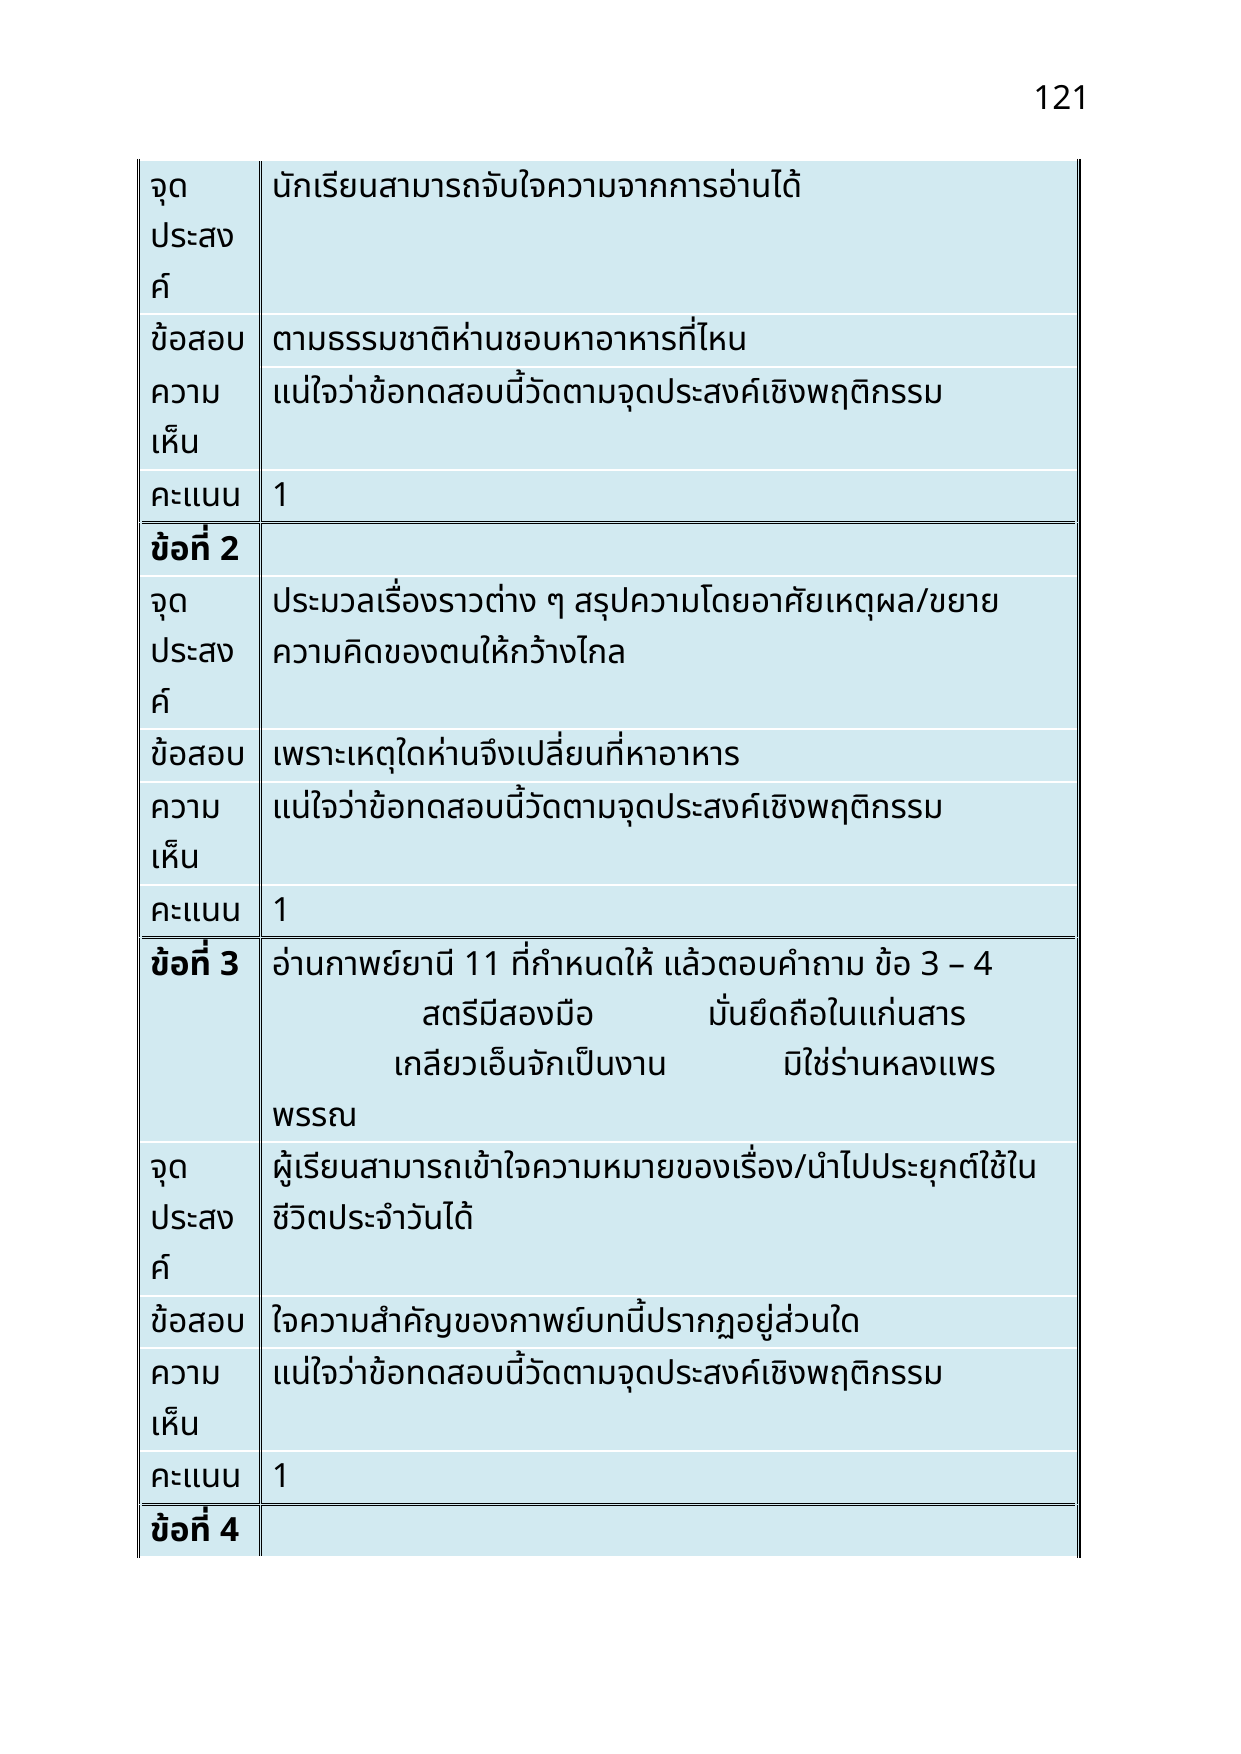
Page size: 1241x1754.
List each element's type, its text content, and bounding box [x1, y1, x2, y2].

table_cell ข้อที่ 3 [139, 936, 260, 1141]
table_cell ความเห็น [140, 1349, 259, 1450]
table_cell จุดประสงค์ [140, 161, 259, 313]
table_cell [262, 1503, 1077, 1556]
table_cell ประมวลเรื่องราวต่าง ๆ สรุปความโดยอาศัยเหตุผล/ขยายความคิดของตนให้กว้างไกล [262, 577, 1077, 728]
table_cell ใจความสำคัญของกาพย์บทนี้ปรากฏอยู่ส่วนใด [262, 1297, 1077, 1347]
table_cell แน่ใจว่าข้อทดสอบนี้วัดตามจุดประสงค์เชิงพฤติกรรม [262, 368, 1077, 469]
table_cell ผู้เรียนสามารถเข้าใจความหมายของเรื่อง/นำไปประยุกต์ใช้ในชีวิตประจำวันได้ [262, 1143, 1077, 1294]
table_cell ข้อสอบ [140, 730, 259, 781]
table_cell นักเรียนสามารถจับใจความจากการอ่านได้ [262, 161, 1077, 313]
table_cell แน่ใจว่าข้อทดสอบนี้วัดตามจุดประสงค์เชิงพฤติกรรม [262, 783, 1077, 884]
table_cell 1 [262, 1452, 1077, 1502]
table_cell ความเห็น [140, 366, 259, 469]
table_cell ข้อสอบ [140, 315, 259, 366]
table_cell [260, 521, 1079, 575]
table_cell 1 [262, 886, 1077, 936]
table_cell ตามธรรมชาติห่านชอบหาอาหารที่ไหน [262, 315, 1077, 366]
table_cell คะแนน [140, 1452, 259, 1502]
table_cell จุดประสงค์ [140, 577, 259, 728]
table_cell คะแนน [140, 886, 259, 936]
table_cell จุดประสงค์ [140, 1143, 259, 1294]
table_cell ข้อที่ 4 [140, 1503, 259, 1556]
table_cell ความเห็น [140, 783, 259, 884]
table_cell อ่านกาพย์ยานี 11 ที่กำหนดให้ แล้วตอบคำถาม ข้อ 3 – 4 สตรีมีสองมือ มั่นยึดถือในแก่นสาร เกลียวเอ็นจักเป็นงาน มิใช่ร่านหลงแพรพรรณ [260, 936, 1079, 1141]
table_cell ข้อสอบ [140, 1297, 259, 1347]
table_cell ข้อที่ 2 [139, 521, 260, 575]
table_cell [262, 1349, 1077, 1450]
table_cell เพราะเหตุใดห่านจึงเปลี่ยนที่หาอาหาร [262, 730, 1077, 781]
table_cell คะแนน [140, 471, 259, 521]
table_cell 1 [262, 471, 1077, 521]
